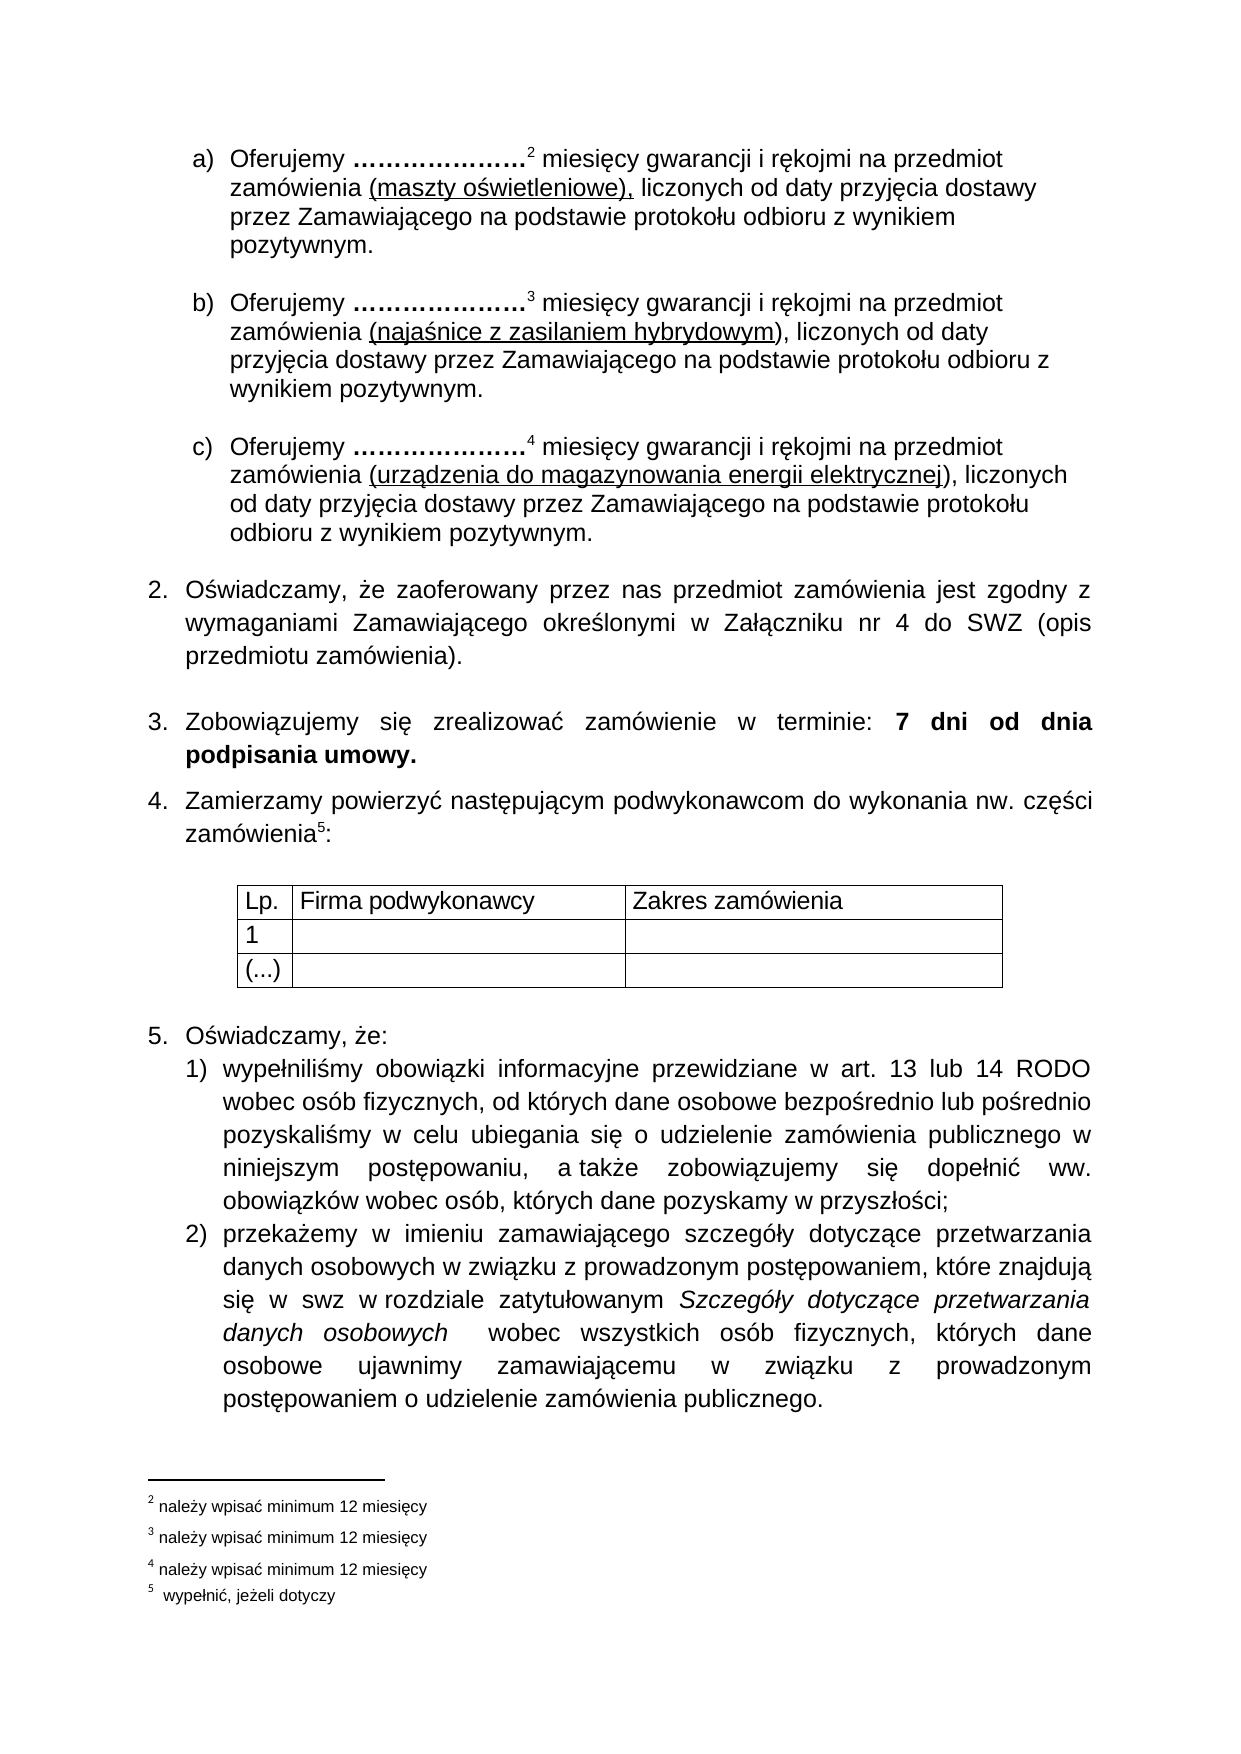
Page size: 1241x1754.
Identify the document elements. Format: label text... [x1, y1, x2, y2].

list Zobowiązujemy się zrealizować zamówienie w terminie: 7 dni od dnia podpisania umowy. [148, 707, 1092, 769]
list przekażemy w imieniu zamawiającego szczegóły dotyczące przetwarzania danych osobowych w związku z prowadzonym postępowaniem, które znajdują się w swz w rozdziale zatytułowanym Szczegóły dotyczące przetwarzania danych osobowych wobec wszystkich osób fizycznych, których dane osobowe ujawnimy zamawiającemu w związku z prowadzonym postępowaniem o udzielenie zamówienia publicznego. [185, 1219, 1092, 1413]
table_cell [293, 920, 625, 953]
list wypełniliśmy obowiązki informacyjne przewidziane w art. 13 lub 14 RODO wobec osób fizycznych, od których dane osobowe bezpośrednio lub pośrednio pozyskaliśmy w celu ubiegania się o udzielenie zamówienia publicznego w niniejszym postępowaniu, a także zobowiązujemy się dopełnić ww. obowiązków wobec osób, których dane pozyskamy w przyszłości; [185, 1054, 1092, 1214]
table_cell [626, 954, 1002, 987]
table_cell [626, 920, 1002, 953]
list Oświadczamy, że: [148, 1021, 1092, 1049]
table_cell (...) [238, 954, 292, 987]
list Zamierzamy powierzyć następującym podwykonawcom do wykonania nw. części zamówienia: [148, 786, 1092, 848]
list Oferujemy ………………… miesięcy gwarancji i rękojmi na przedmiot zamówienia (urządzenia do magazynowania energii elektrycznej), liczonych od daty przyjęcia dostawy przez Zamawiającego na podstawie protokołu odbioru z wynikiem pozytywnym. [192, 431, 1092, 546]
list Oferujemy ………………… miesięcy gwarancji i rękojmi na przedmiot zamówienia (najaśnice z zasilaniem hybrydowym), liczonych od daty przyjęcia dostawy przez Zamawiającego na podstawie protokołu odbioru z wynikiem pozytywnym. [192, 288, 1092, 403]
table_header Lp. [238, 886, 292, 918]
table_header Firma podwykonawcy [293, 886, 625, 918]
table_header Zakres zamówienia [626, 886, 1002, 918]
list Oferujemy ………………… miesięcy gwarancji i rękojmi na przedmiot zamówienia (maszty oświetleniowe), liczonych od daty przyjęcia dostawy przez Zamawiającego na podstawie protokołu odbioru z wynikiem pozytywnym. [192, 144, 1092, 259]
list Oświadczamy, że zaoferowany przez nas przedmiot zamówienia jest zgodny z wymaganiami Zamawiającego określonymi w Załączniku nr 4 do SWZ (opis przedmiotu zamówienia). [148, 575, 1092, 670]
table_cell [293, 954, 625, 987]
table_cell 1 [238, 920, 292, 953]
